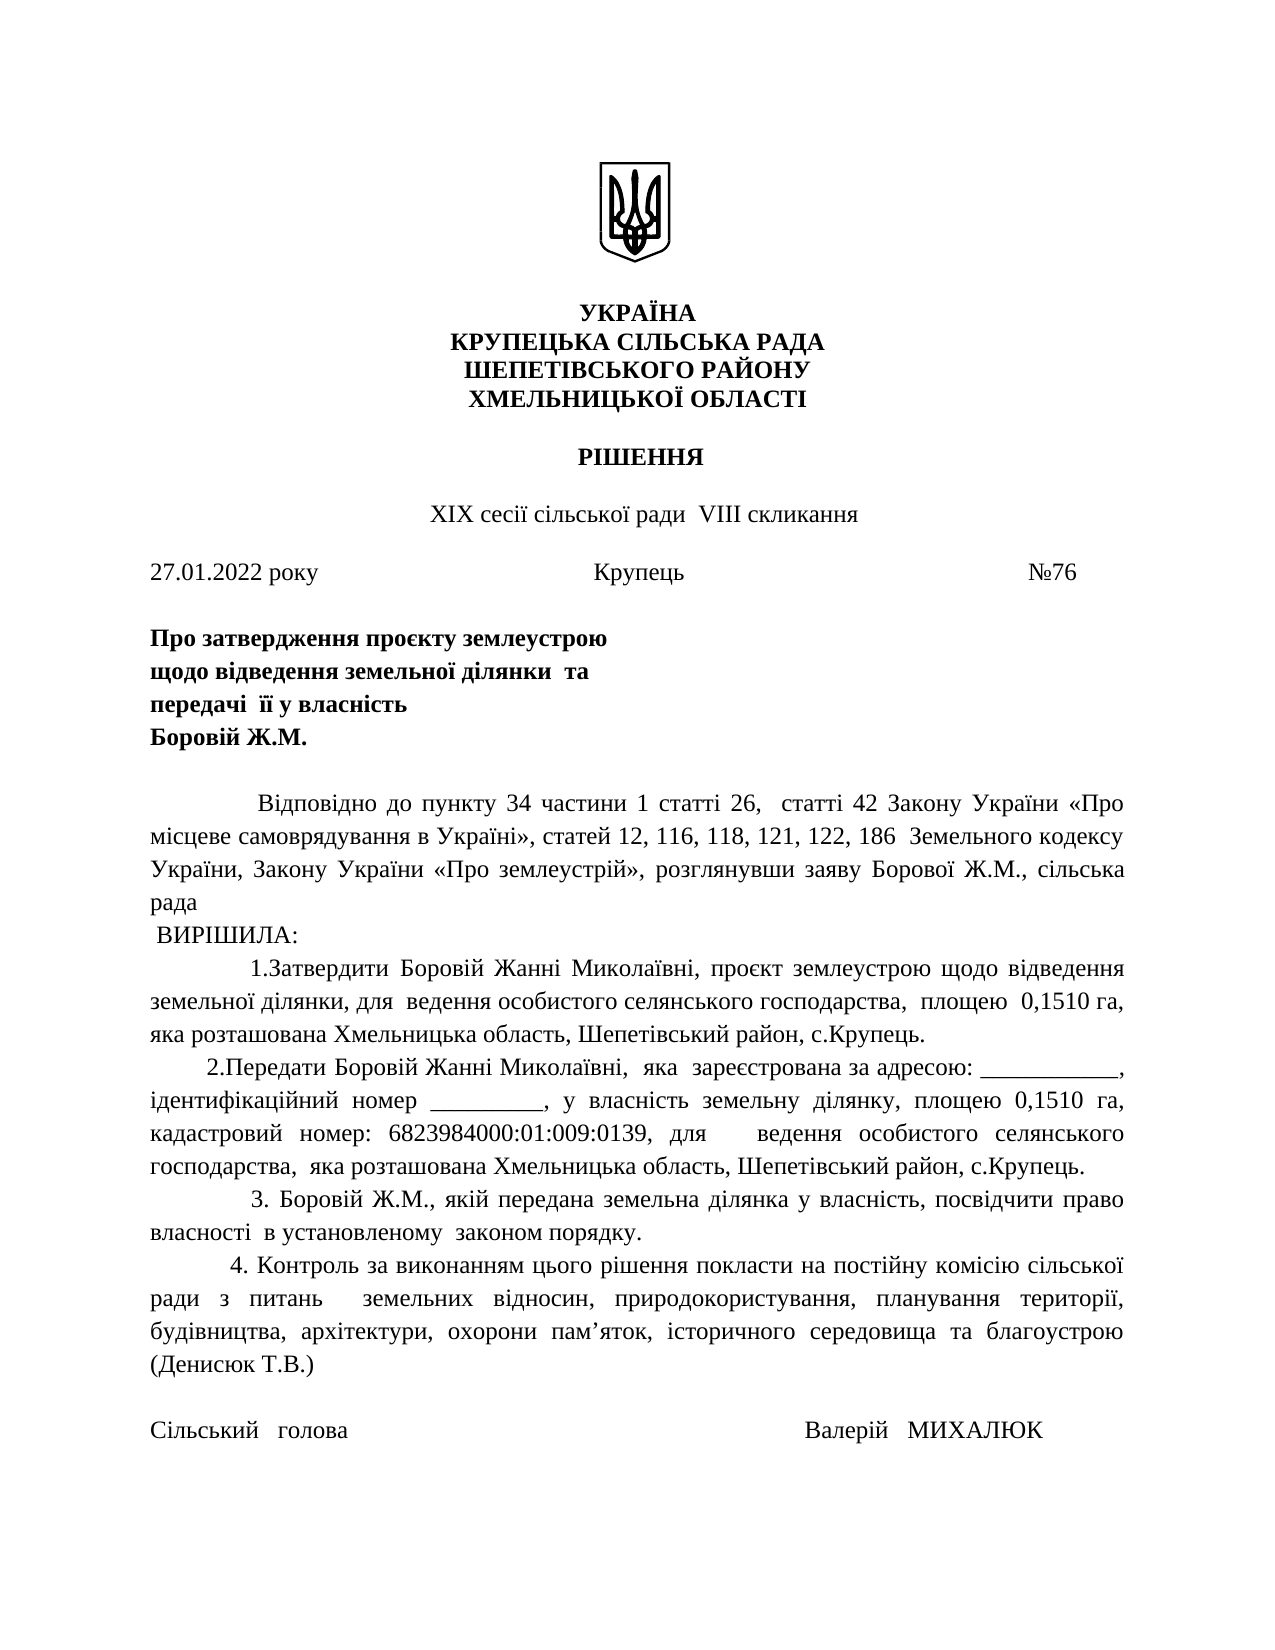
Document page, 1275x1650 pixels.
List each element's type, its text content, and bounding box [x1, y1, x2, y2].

text 2.Передати Боровій Жанні Миколаївні, яка зареєстрована за адресою: ___________, ідентифікаційний номер _________, у власність земельну ділянку, площею 0,1510 га, кадастровий номер: 6823984000:01:009:0139, для ведення особистого селянського господарства, яка розташована Хмельницька область, Шепетівський район, с.Крупець. [150, 1052, 1125, 1180]
text Сільський голова Валерій МИХАЛЮК [150, 1415, 1125, 1444]
text ХІХ сесії сільської ради VІІІ скликання [150, 499, 1125, 528]
text Боровій Ж.М. [150, 722, 1125, 751]
text передачі її у власність [150, 689, 1125, 718]
text 4. Контроль за виконанням цього рішення покласти на постійну комісію сільської ради з питань земельних відносин, природокористування, планування території, будівництва, архітектури, охорони пам’яток, історичного середовища та благоустрою (Денисюк Т.В.) [150, 1250, 1125, 1378]
text 3. Боровій Ж.М., якій передана земельна ділянка у власність, посвідчити право власності в установленому законом порядку. [150, 1184, 1125, 1246]
text 27.01.2022 року Крупець №76 [150, 557, 1125, 586]
text 1.Затвердити Боровій Жанні Миколаївні, проєкт землеустрою щодо відведення земельної ділянки, для ведення особистого селянського господарства, площею 0,1510 га, яка розташована Хмельницька область, Шепетівський район, с.Крупець. [150, 953, 1125, 1048]
text КРУПЕЦЬКА СІЛЬСЬКА РАДА [150, 327, 1125, 356]
text Про затвердження проєкту землеустрою [150, 623, 1125, 652]
text ШЕПЕТІВСЬКОГО РАЙОНУ [150, 356, 1125, 384]
text щодо відведення земельної ділянки та [150, 656, 1125, 684]
text РІШЕННЯ [150, 442, 1125, 471]
text УКРАЇНА [150, 298, 1125, 327]
text ХМЕЛЬНИЦЬКОЇ ОБЛАСТІ [150, 384, 1125, 413]
text ВИРІШИЛА: [150, 920, 1125, 949]
text Відповідно до пункту 34 частини 1 статті 26, статті 42 Закону України «Про місцеве самоврядування в Україні», статей 12, 116, 118, 121, 122, 186 Земельного кодексу України, Закону України «Про землеустрій», розглянувши заяву Борової Ж.М., сільська рада [150, 788, 1125, 916]
